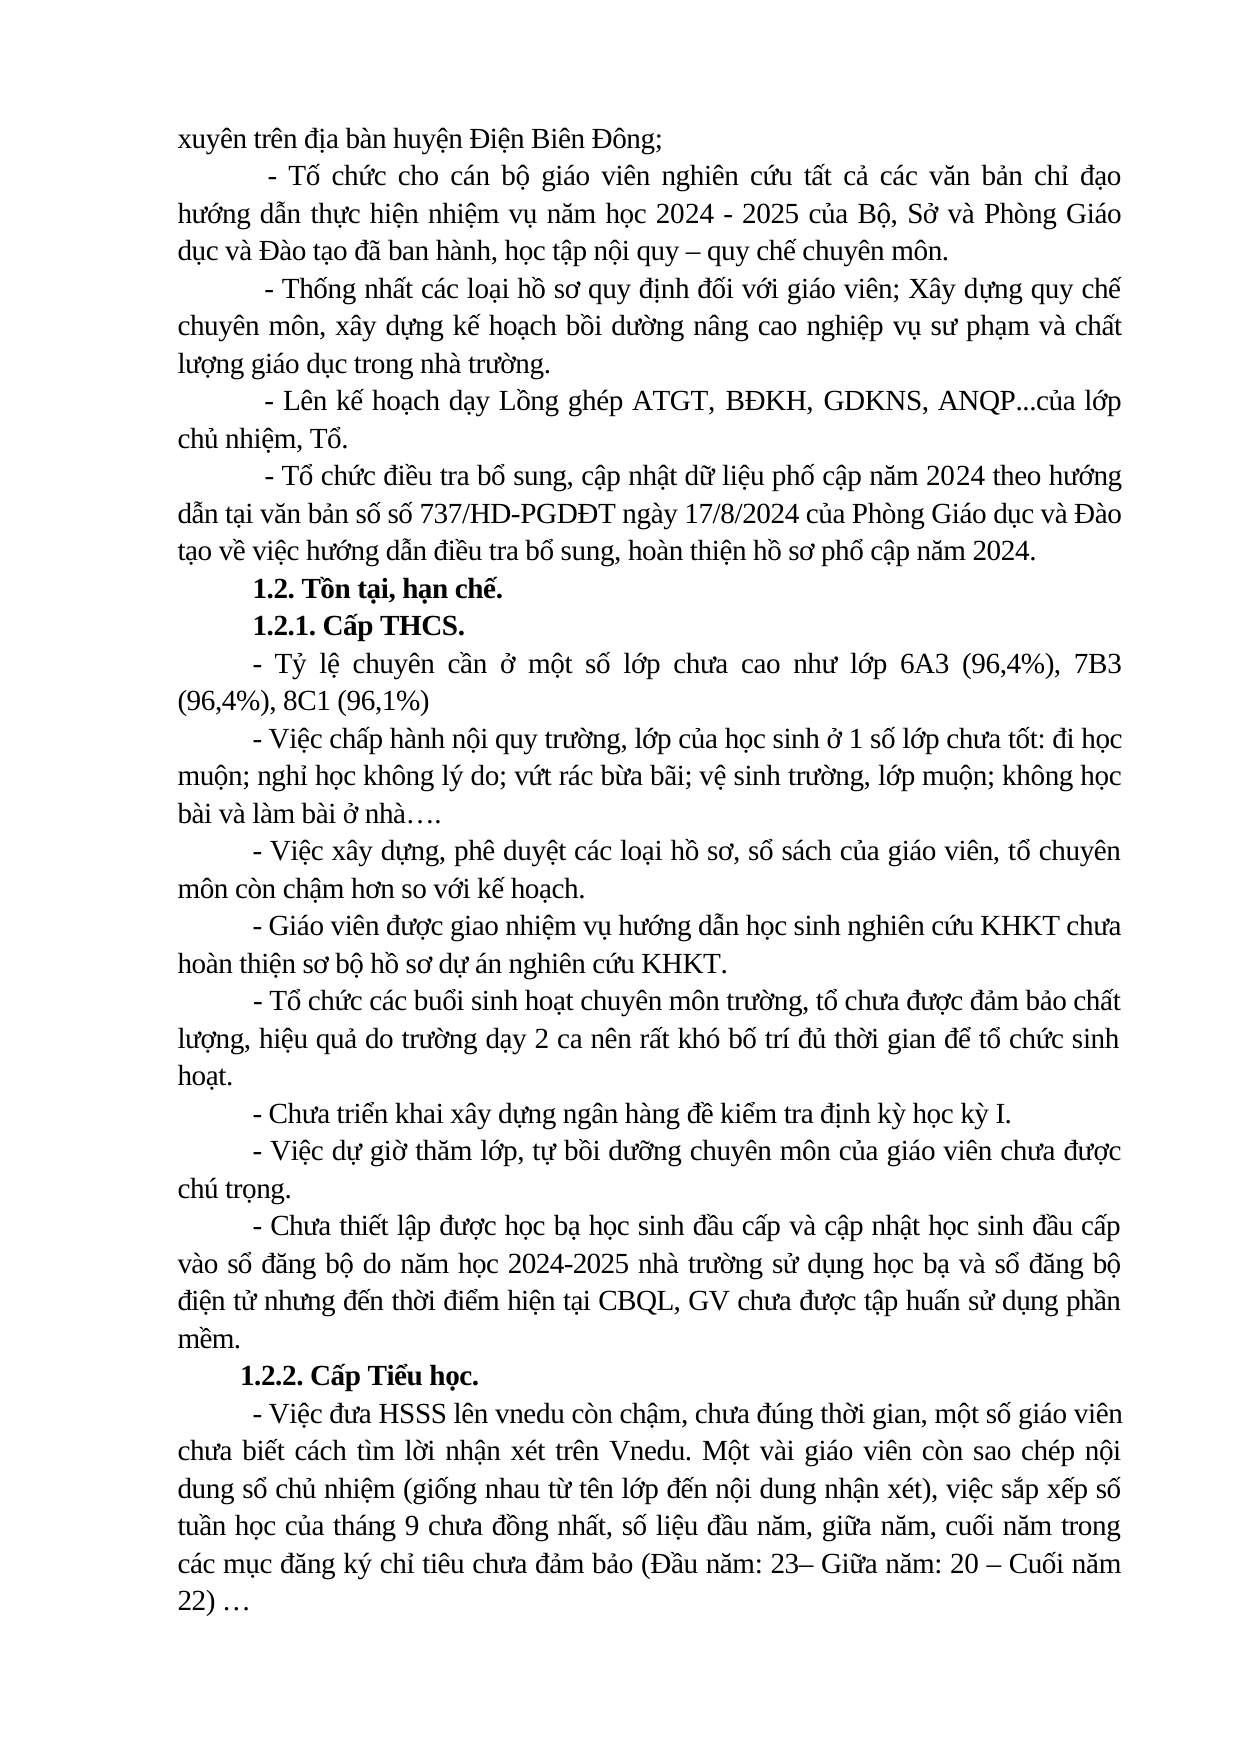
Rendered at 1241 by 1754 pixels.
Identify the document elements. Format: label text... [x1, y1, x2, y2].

text - Chưa triển khai xây dựng ngân hàng đề kiểm tra định kỳ học kỳ I. [177, 1093, 1122, 1131]
text 1.2.1. Cấp THCS. [177, 606, 1122, 643]
text - Việc xây dựng, phê duyệt các loại hồ sơ, sổ sách của giáo viên, tổ chuyên môn còn chậm hơn so với kế hoạch. [177, 831, 1122, 906]
text - Tổ chức điều tra bổ sung, cập nhật dữ liệu phố cập năm 2024 theo hướng dẫn tại văn bản số số 737/HD-PGDĐT ngày 17/8/2024 của Phòng Giáo dục và Đào tạo về việc hướng dẫn điều tra bổ sung, hoàn thiện hồ sơ phổ cập năm 2024. [177, 456, 1122, 568]
text - Tố chức cho cán bộ giáo viên nghiên cứu tất cả các văn bản chỉ đạo hướng dẫn thực hiện nhiệm vụ năm học 2024 - 2025 của Bộ, Sở và Phòng Giáo dục và Đào tạo đã ban hành, học tập nội quy – quy chế chuyên môn. [177, 156, 1122, 268]
text - Việc dự giờ thăm lớp, tự bồi dưỡng chuyên môn của giáo viên chưa được chú trọng. [177, 1131, 1122, 1206]
text - Tổ chức các buổi sinh hoạt chuyên môn trường, tổ chưa được đảm bảo chất lượng, hiệu quả do trường dạy 2 ca nên rất khó bố trí đủ thời gian để tổ chức sinh hoạt. [177, 981, 1122, 1093]
text - Lên kế hoạch dạy Lồng ghép ATGT, BĐKH, GDKNS, ANQP...của lớp chủ nhiệm, Tổ. [177, 381, 1122, 456]
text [177, 118, 1122, 156]
text - Việc đưa HSSS lên vnedu còn chậm, chưa đúng thời gian, một số giáo viên chưa biết cách tìm lời nhận xét trên Vnedu. Một vài giáo viên còn sao chép nội dung sổ chủ nhiệm (giống nhau từ tên lớp đến nội dung nhận xét), việc sắp xếp số tuần học của tháng 9 chưa đồng nhất, số liệu đầu năm, giữa năm, cuối năm trong các mục đăng ký chỉ tiêu chưa đảm bảo (Đầu năm: 23– Giữa năm: 20 – Cuối năm 22) … [177, 1393, 1122, 1618]
text 1.2.2. Cấp Tiểu học. [240, 1356, 1122, 1393]
text - Tỷ lệ chuyên cần ở một số lớp chưa cao như lớp 6A3 (96,4%), 7B3 (96,4%), 8C1 (96,1%) [177, 643, 1122, 718]
text 1.2. Tồn tại, hạn chế. [177, 568, 1122, 606]
text - Thống nhất các loại hồ sơ quy định đối với giáo viên; Xây dựng quy chế chuyên môn, xây dựng kế hoạch bồi dường nâng cao nghiệp vụ sư phạm và chất lượng giáo dục trong nhà trường. [177, 268, 1122, 381]
text - Việc chấp hành nội quy trường, lớp của học sinh ở 1 số lớp chưa tốt: đi học muộn; nghỉ học không lý do; vứt rác bừa bãi; vệ sinh trường, lớp muộn; không học bài và làm bài ở nhà…. [177, 718, 1122, 831]
text - Giáo viên được giao nhiệm vụ hướng dẫn học sinh nghiên cứu KHKT chưa hoàn thiện sơ bộ hồ sơ dự án nghiên cứu KHKT. [177, 906, 1122, 981]
text - Chưa thiết lập được học bạ học sinh đầu cấp và cập nhật học sinh đầu cấp vào sổ đăng bộ do năm học 2024-2025 nhà trường sử dụng học bạ và sổ đăng bộ điện tử nhưng đến thời điểm hiện tại CBQL, GV chưa được tập huấn sử dụng phần mềm. [177, 1206, 1122, 1356]
